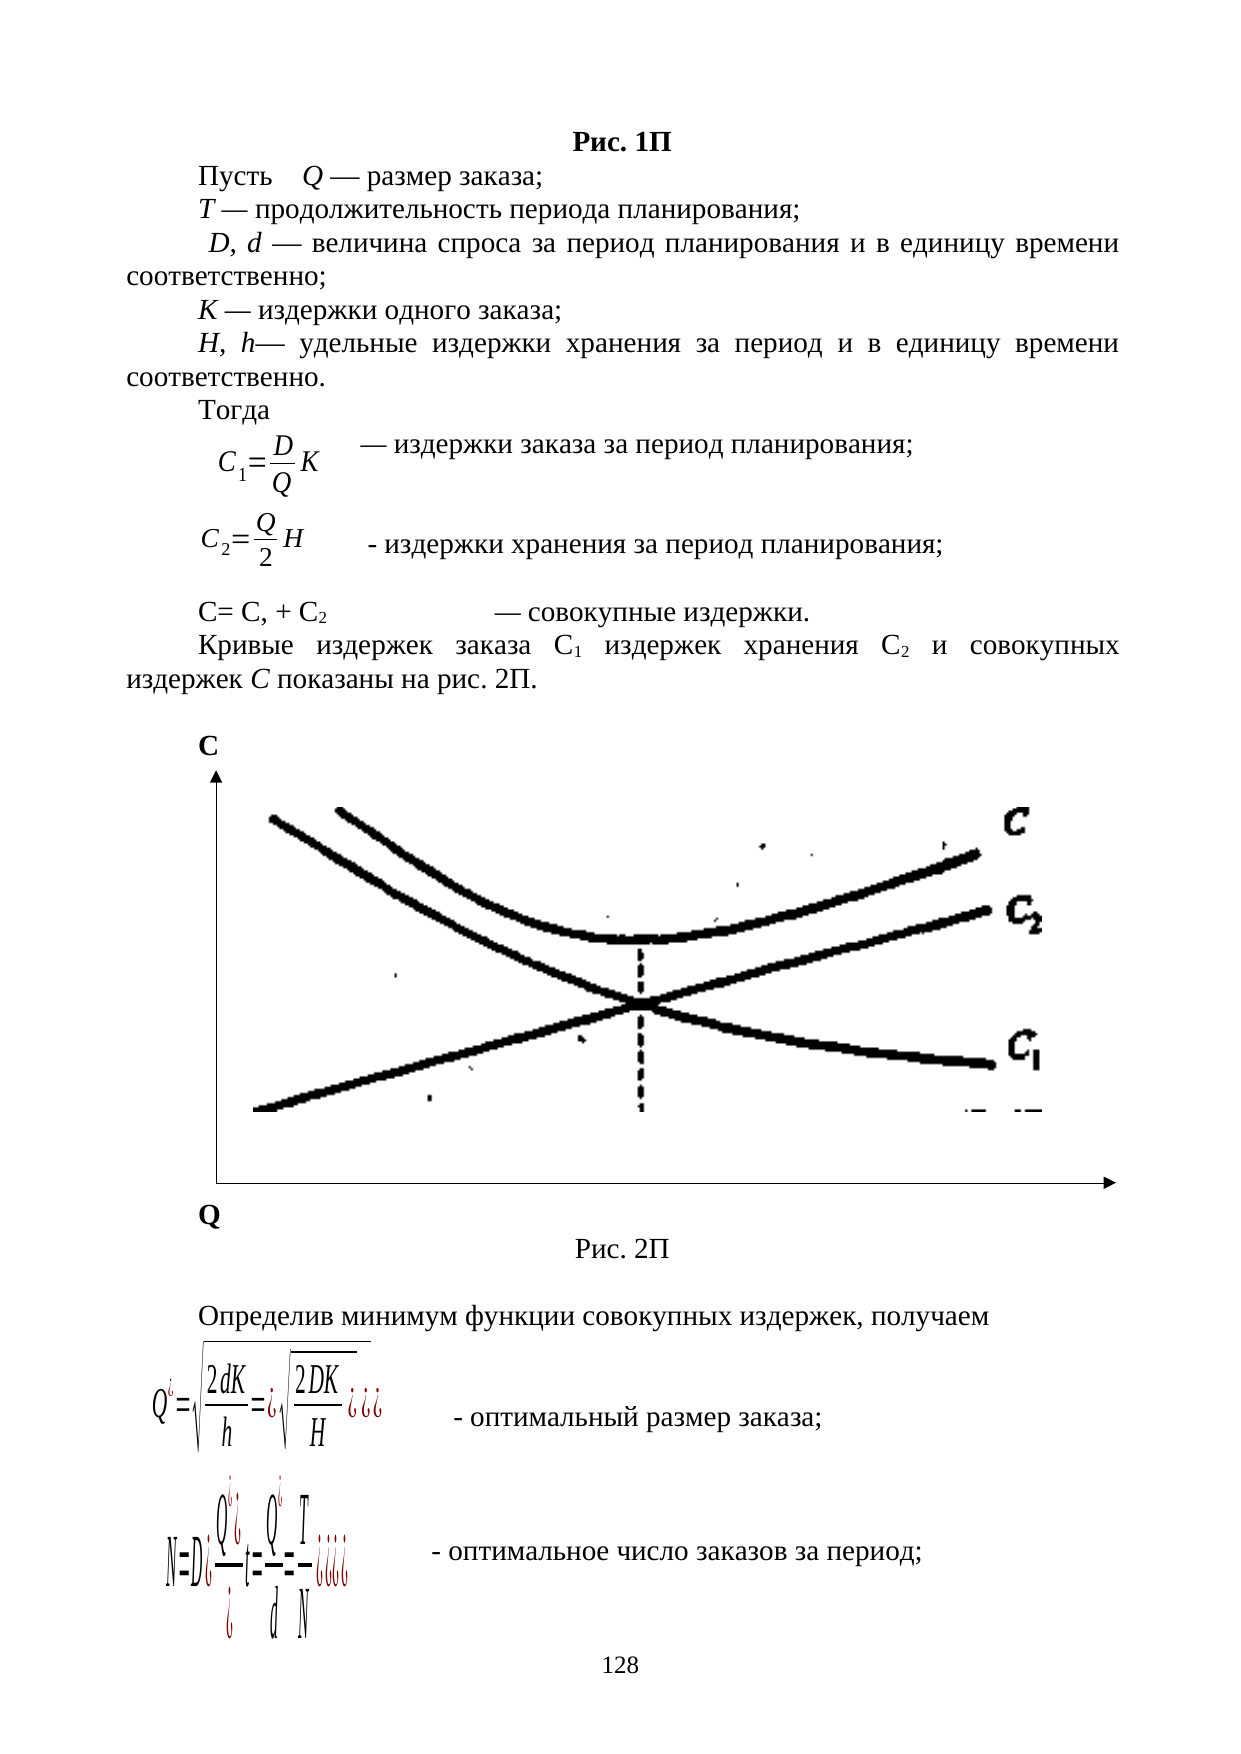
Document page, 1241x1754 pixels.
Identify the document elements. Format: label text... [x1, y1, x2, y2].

text К — издержки одного заказа; [126, 292, 1120, 325]
text Т — продолжительность периода планирования; [126, 191, 1120, 225]
text Рис. 1П [124, 124, 1120, 158]
text - оптимальное число заказов за период; [126, 1533, 1120, 1566]
text - оптимальный размер заказа; [126, 1399, 1120, 1432]
text Q [126, 1197, 1120, 1231]
text С [126, 728, 1120, 761]
text Пусть Q — размер заказа; [126, 158, 1120, 191]
text Кривые издержек заказа С1 издержек хранения С2 и совокупных издержек С показаны на рис. 2П. [126, 627, 1120, 694]
text С= С, + С2 — совокупные издержки. [126, 594, 1120, 627]
text — издержки заказа за период планирования; [126, 426, 1120, 459]
text D, d — величина спроса за период планирования и в единицу времени соответственно; [126, 225, 1120, 292]
text Определив минимум функции совокупных издержек, получаем [126, 1298, 1120, 1332]
text - издержки хранения за период планирования; [126, 527, 1120, 560]
picture [253, 807, 1042, 1112]
text Рис. 2П [124, 1231, 1120, 1264]
text Тогда [126, 392, 1120, 426]
text H, h— удельные издержки хранения за период и в единицу времени соответственно. [126, 325, 1120, 392]
